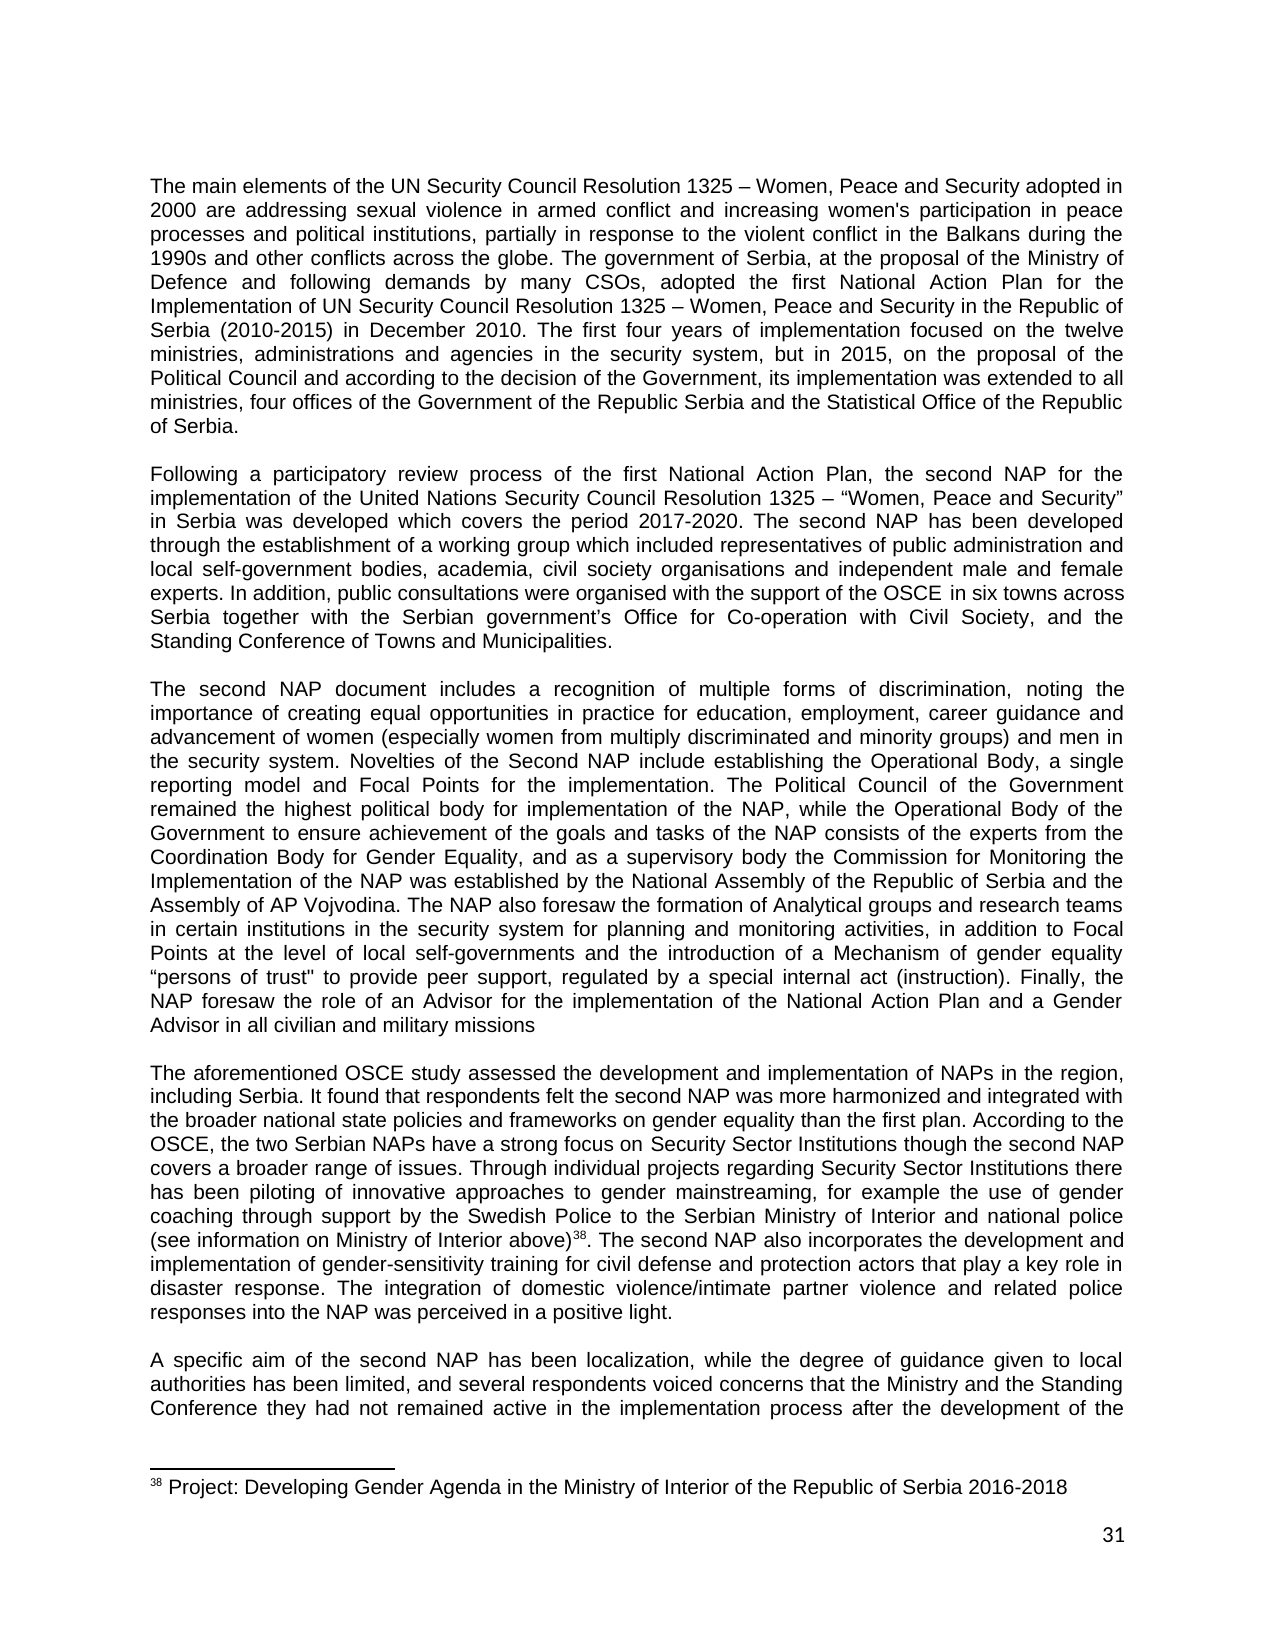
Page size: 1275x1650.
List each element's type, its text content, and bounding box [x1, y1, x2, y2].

text The main elements of the UN Security Council Resolution 1325 – Women, Peace and Security adopted in 2000 are addressing sexual violence in armed conflict and increasing women's participation in peace processes and political institutions, partially in response to the violent conflict in the Balkans during the 1990s and other conflicts across the globe. The government of Serbia, at the proposal of the Ministry of Defence and following demands by many CSOs, adopted the first National Action Plan for the Implementation of UN Security Council Resolution 1325 – Women, Peace and Security in the Republic of Serbia (2010-2015) in December 2010. The first four years of implementation focused on the twelve ministries, administrations and agencies in the security system, but in 2015, on the proposal of the Political Council and according to the decision of the Government, its implementation was extended to all ministries, four offices of the Government of the Republic Serbia and the Statistical Office of the Republic of Serbia. [150, 174, 1125, 437]
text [150, 1348, 1125, 1420]
text The aforementioned OSCE study assessed the development and implementation of NAPs in the region, including Serbia. It found that respondents felt the second NAP was more harmonized and integrated with the broader national state policies and frameworks on gender equality than the first plan. According to the OSCE, the two Serbian NAPs have a strong focus on Security Sector Institutions though the second NAP covers a broader range of issues. Through individual projects regarding Security Sector Institutions there has been piloting of innovative approaches to gender mainstreaming, for example the use of gender coaching through support by the Swedish Police to the Serbian Ministry of Interior and national police (see information on Ministry of Interior above). The second NAP also incorporates the development and implementation of gender-sensitivity training for civil defense and protection actors that play a key role in disaster response. The integration of domestic violence/intimate partner violence and related police responses into the NAP was perceived in a positive light. [150, 1060, 1125, 1324]
text The second NAP document includes a recognition of multiple forms of discrimination, noting the importance of creating equal opportunities in practice for education, employment, career guidance and advancement of women (especially women from multiply discriminated and minority groups) and men in the security system. Novelties of the Second NAP include establishing the Operational Body, a single reporting model and Focal Points for the implementation. The Political Council of the Government remained the highest political body for implementation of the NAP, while the Operational Body of the Government to ensure achievement of the goals and tasks of the NAP consists of the experts from the Coordination Body for Gender Equality, and as a supervisory body the Commission for Monitoring the Implementation of the NAP was established by the National Assembly of the Republic of Serbia and the Assembly of AP Vojvodina. The NAP also foresaw the formation of Analytical groups and research teams in certain institutions in the security system for planning and monitoring activities, in addition to Focal Points at the level of local self-governments and the introduction of a Mechanism of gender equality “persons of trust" to provide peer support, regulated by a special internal act (instruction). Finally, the NAP foresaw the role of an Advisor for the implementation of the National Action Plan and a Gender Advisor in all civilian and military missions [150, 677, 1125, 1036]
text Following a participatory review process of the first National Action Plan, the second NAP for the implementation of the United Nations Security Council Resolution 1325 – “Women, Peace and Security” in Serbia was developed which covers the period 2017-2020. The second NAP has been developed through the establishment of a working group which included representatives of public administration and local self-government bodies, academia, civil society organisations and independent male and female experts. In addition, public consultations were organised with the support of the OSCE in six towns across Serbia together with the Serbian government’s Office for Co-operation with Civil Society, and the Standing Conference of Towns and Municipalities. [150, 461, 1125, 653]
